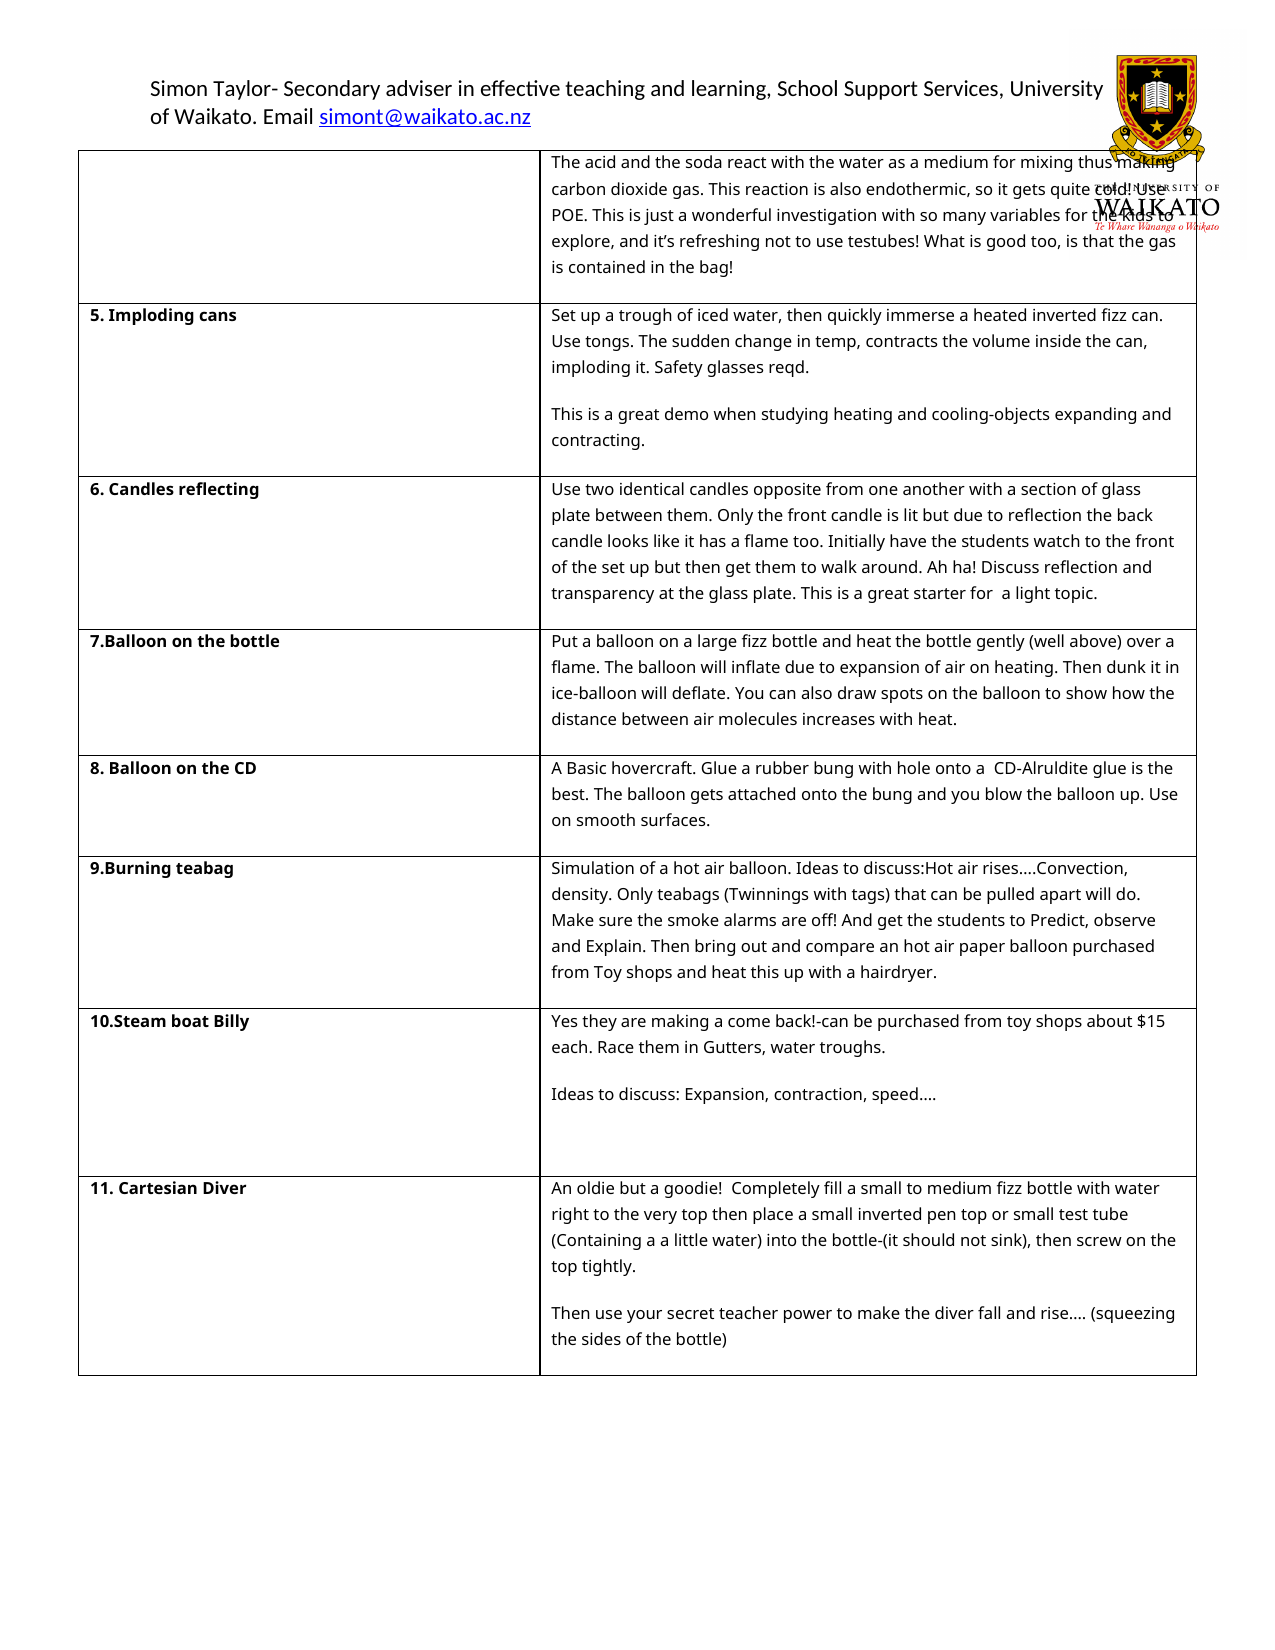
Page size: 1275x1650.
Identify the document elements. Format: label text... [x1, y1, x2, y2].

table_cell 5. Imploding cans [79, 304, 539, 476]
table_cell 10.Steam boat Billy [79, 1009, 539, 1176]
table_cell Set up a trough of iced water, then quickly immerse a heated inverted fizz can. Use tongs. The sudden change in temp, contracts the volume inside the can, imploding it. Safety glasses reqd. This is a great demo when studying heating and cooling-objects expanding and contracting. [541, 304, 1196, 476]
table_cell Use two identical candles opposite from one another with a section of glass plate between them. Only the front candle is lit but due to reflection the back candle looks like it has a flame too. Initially have the students watch to the front of the set up but then get them to walk around. Ah ha! Discuss reflection and transparency at the glass plate. This is a great starter for a light topic. [541, 477, 1196, 629]
table_cell 11. Cartesian Diver [79, 1177, 539, 1375]
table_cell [541, 151, 1196, 303]
table_cell A Basic hovercraft. Glue a rubber bung with hole onto a CD-Alruldite glue is the best. The balloon gets attached onto the bung and you blow the balloon up. Use on smooth surfaces. [541, 756, 1196, 856]
table_cell Put a balloon on a large fizz bottle and heat the bottle gently (well above) over a flame. The balloon will inflate due to expansion of air on heating. Then dunk it in ice-balloon will deflate. You can also draw spots on the balloon to show how the distance between air molecules increases with heat. [541, 630, 1196, 755]
table_cell Yes they are making a come back!-can be purchased from toy shops about $15 each. Race them in Gutters, water troughs. Ideas to discuss: Expansion, contraction, speed…. [541, 1009, 1196, 1176]
table_cell 6. Candles reflecting [79, 477, 539, 629]
table_cell 7.Balloon on the bottle [79, 630, 539, 755]
table_cell An oldie but a goodie! Completely fill a small to medium fizz bottle with water right to the very top then place a small inverted pen top or small test tube (Containing a a little water) into the bottle-(it should not sink), then screw on the top tightly. Then use your secret teacher power to make the diver fall and rise…. (squeezing the sides of the bottle) [541, 1177, 1196, 1375]
table_cell 8. Balloon on the CD [79, 756, 539, 856]
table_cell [79, 151, 539, 303]
picture [1068, 29, 1247, 260]
table_cell Simulation of a hot air balloon. Ideas to discuss:Hot air rises….Convection, density. Only teabags (Twinnings with tags) that can be pulled apart will do. Make sure the smoke alarms are off! And get the students to Predict, observe and Explain. Then bring out and compare an hot air paper balloon purchased from Toy shops and heat this up with a hairdryer. [541, 857, 1196, 1008]
table_cell 9.Burning teabag [79, 857, 539, 1008]
